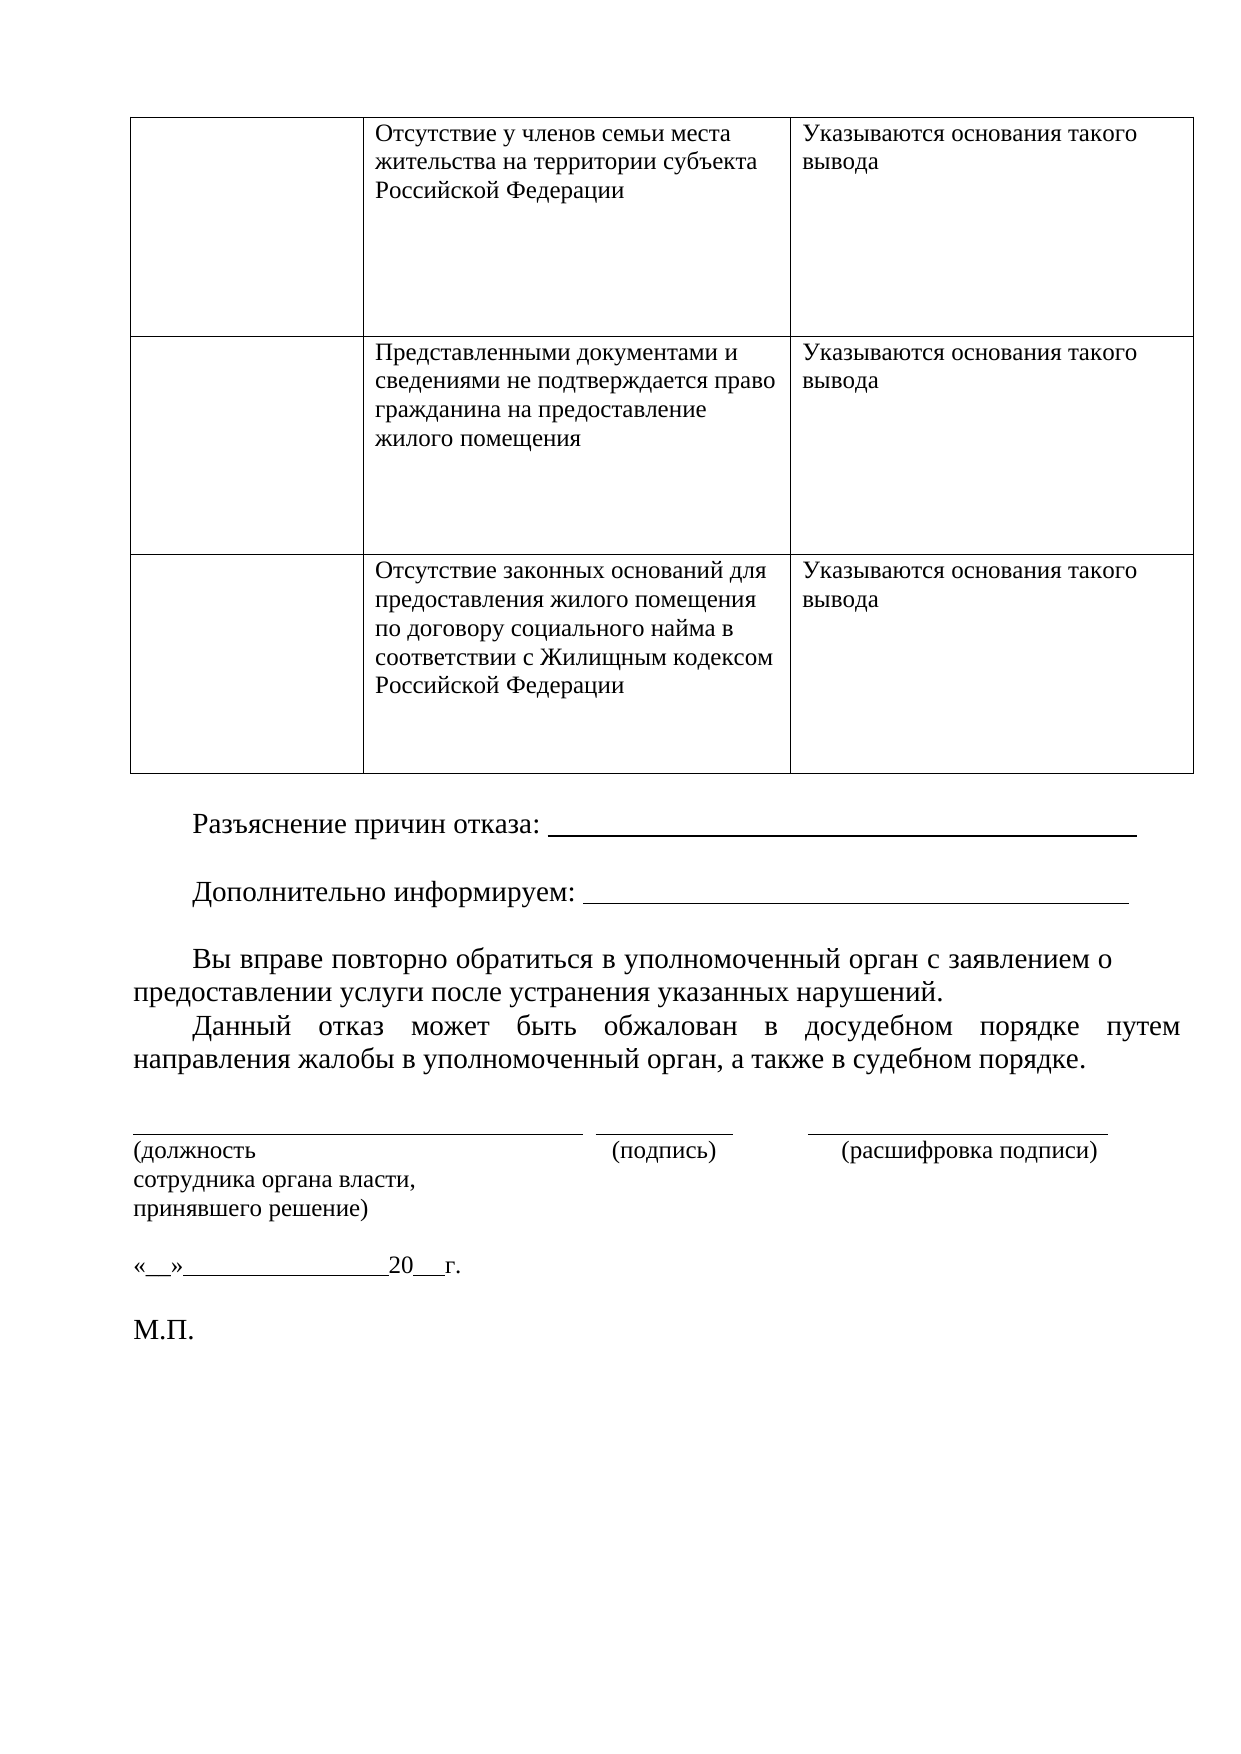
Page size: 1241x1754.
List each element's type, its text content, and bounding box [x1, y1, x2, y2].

table_cell Представленными документами и сведениями не подтверждается право гражданина на предоставление жилого помещения [364, 337, 790, 554]
table_header [131, 118, 363, 336]
text (должность (подпись) (расшифровка подписи) сотрудника органа власти, [133, 1130, 1098, 1193]
table_cell [131, 555, 363, 773]
text М.П. [133, 1312, 1223, 1345]
table_cell Отсутствие законных оснований для предоставления жилого помещения по договору социального найма в соответствии с Жилищным кодексом Российской Федерации [364, 555, 790, 773]
table_header Указываются основания такого вывода [791, 118, 1193, 336]
table_cell Указываются основания такого вывода [791, 337, 1193, 554]
table_cell Указываются основания такого вывода [791, 555, 1193, 773]
text «__» 20 г. [133, 1250, 1223, 1278]
text Данный отказ может быть обжалован в досудебном порядке путем направления жалобы в уполномоченный орган, а также в судебном порядке. [133, 1008, 1181, 1075]
text Дополнительно информируем: [192, 874, 1223, 907]
table_cell [131, 337, 363, 554]
table_header Отсутствие у членов семьи места жительства на территории субъекта Российской Федерации [364, 118, 790, 336]
text Вы вправе повторно обратиться в уполномоченный орган с заявлением о предоставлении услуги после устранения указанных нарушений. [133, 941, 1223, 1008]
text принявшего решение) [133, 1193, 1223, 1222]
text Разъяснение причин отказа: [192, 806, 1223, 840]
